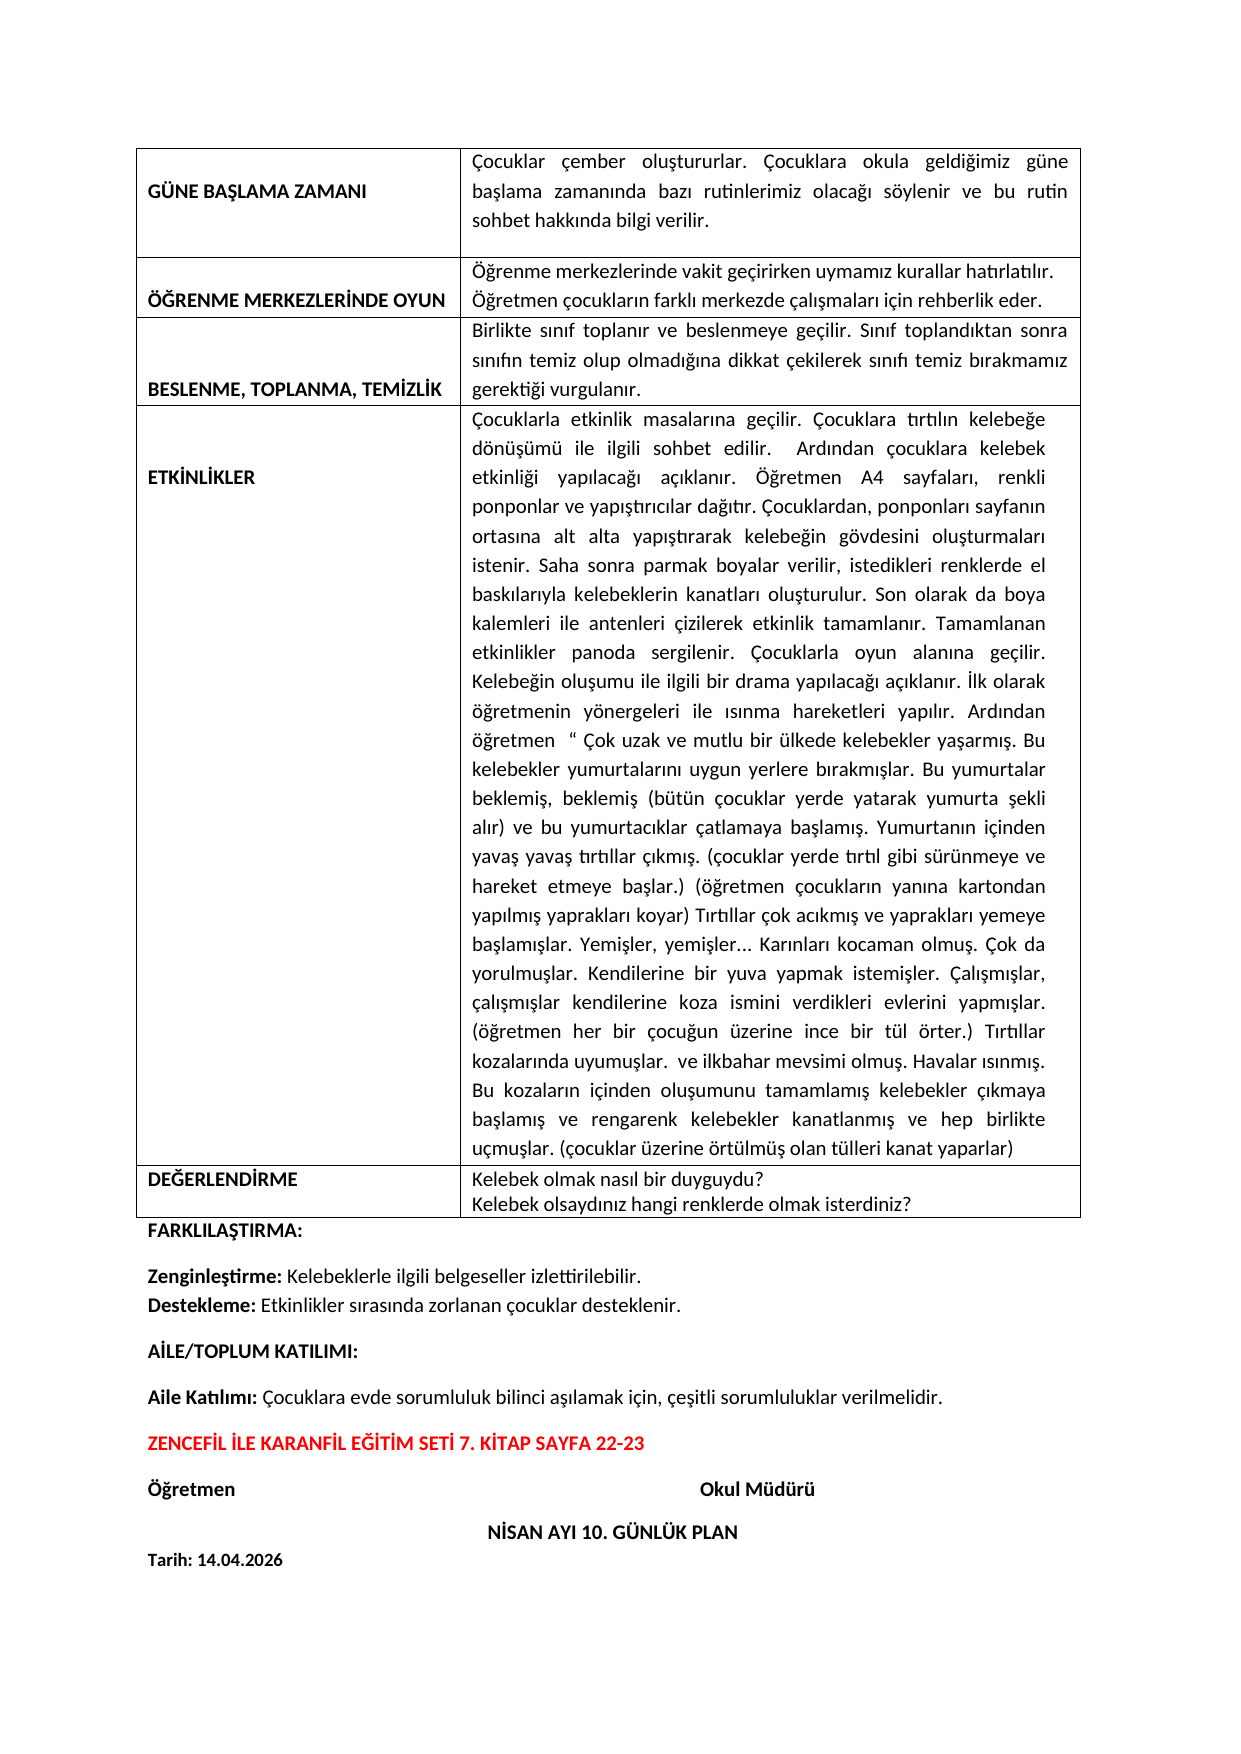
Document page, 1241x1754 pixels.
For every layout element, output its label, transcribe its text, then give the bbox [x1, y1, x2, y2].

table_cell DEĞERLENDİRME [137, 1166, 460, 1217]
text FARKLILAŞTIRMA: [148, 1218, 1093, 1243]
table_cell ÖĞRENME MERKEZLERİNDE OYUN [137, 258, 460, 317]
text AİLE/TOPLUM KATILIMI: [148, 1338, 1093, 1364]
text Öğretmen Okul Müdürü [148, 1476, 1093, 1501]
table_cell Kelebek olmak nasıl bir duyguydu? Kelebek olsaydınız hangi renklerde olmak isterdiniz? [461, 1166, 1080, 1217]
text NİSAN AYI 10. GÜNLÜK PLAN [133, 1519, 1093, 1545]
table_header GÜNE BAŞLAMA ZAMANI [137, 149, 460, 257]
table_cell Çocuklarla etkinlik masalarına geçilir. Çocuklara tırtılın kelebeğe dönüşümü ile ilgili sohbet edilir. Ardından çocuklara kelebek etkinliği yapılacağı açıklanır. Öğretmen A4 sayfaları, renkli ponponlar ve yapıştırıcılar dağıtır. Çocuklardan, ponponları sayfanın ortasına alt alta yapıştırarak kelebeğin gövdesini oluşturmaları istenir. Saha sonra parmak boyalar verilir, istedikleri renklerde el baskılarıyla kelebeklerin kanatları oluşturulur. Son olarak da boya kalemleri ile antenleri çizilerek etkinlik tamamlanır. Tamamlanan etkinlikler panoda sergilenir. Çocuklarla oyun alanına geçilir. Kelebeğin oluşumu ile ilgili bir drama yapılacağı açıklanır. İlk olarak öğretmenin yönergeleri ile ısınma hareketleri yapılır. Ardından öğretmen “ Çok uzak ve mutlu bir ülkede kelebekler yaşarmış. Bu kelebekler yumurtalarını uygun yerlere bırakmışlar. Bu yumurtalar beklemiş, beklemiş (bütün çocuklar yerde yatarak yumurta şekli alır) ve bu yumurtacıklar çatlamaya başlamış. Yumurtanın içinden yavaş yavaş tırtıllar çıkmış. (çocuklar yerde tırtıl gibi sürünmeye ve hareket etmeye başlar.) (öğretmen çocukların yanına kartondan yapılmış yaprakları koyar) Tırtıllar çok acıkmış ve yaprakları yemeye başlamışlar. Yemişler, yemişler... Karınları kocaman olmuş. Çok da yorulmuşlar. Kendilerine bir yuva yapmak istemişler. Çalışmışlar, çalışmışlar kendilerine koza ismini verdikleri evlerini yapmışlar. (öğretmen her bir çocuğun üzerine ince bir tül örter.) Tırtıllar kozalarında uyumuşlar. ve ilkbahar mevsimi olmuş. Havalar ısınmış. Bu kozaların içinden oluşumunu tamamlamış kelebekler çıkmaya başlamış ve rengarenk kelebekler kanatlanmış ve hep birlikte uçmuşlar. (çocuklar üzerine örtülmüş olan tülleri kanat yaparlar) [461, 406, 1080, 1165]
table_cell ETKİNLİKLER [137, 406, 460, 1165]
text Zenginleştirme: Kelebeklerle ilgili belgeseller izlettirilebilir. [148, 1263, 1070, 1289]
text Tarih: 14.04.2026 [148, 1549, 1093, 1572]
table_cell Birlikte sınıf toplanır ve beslenmeye geçilir. Sınıf toplandıktan sonra sınıfın temiz olup olmadığına dikkat çekilerek sınıfı temiz bırakmamız gerektiği vurgulanır. [461, 318, 1080, 405]
text Destekleme: Etkinlikler sırasında zorlanan çocuklar desteklenir. [148, 1293, 1093, 1318]
text Aile Katılımı: Çocuklara evde sorumluluk bilinci aşılamak için, çeşitli sorumluluklar verilmelidir. [148, 1384, 1093, 1410]
table_header Çocuklar çember oluştururlar. Çocuklara okula geldiğimiz güne başlama zamanında bazı rutinlerimiz olacağı söylenir ve bu rutin sohbet hakkında bilgi verilir. [461, 149, 1080, 257]
table_cell Öğrenme merkezlerinde vakit geçirirken uymamız kurallar hatırlatılır. Öğretmen çocukların farklı merkezde çalışmaları için rehberlik eder. [461, 258, 1080, 317]
table_cell BESLENME, TOPLANMA, TEMİZLİK [137, 318, 460, 405]
text ZENCEFİL İLE KARANFİL EĞİTİM SETİ 7. KİTAP SAYFA 22-23 [148, 1430, 1093, 1456]
